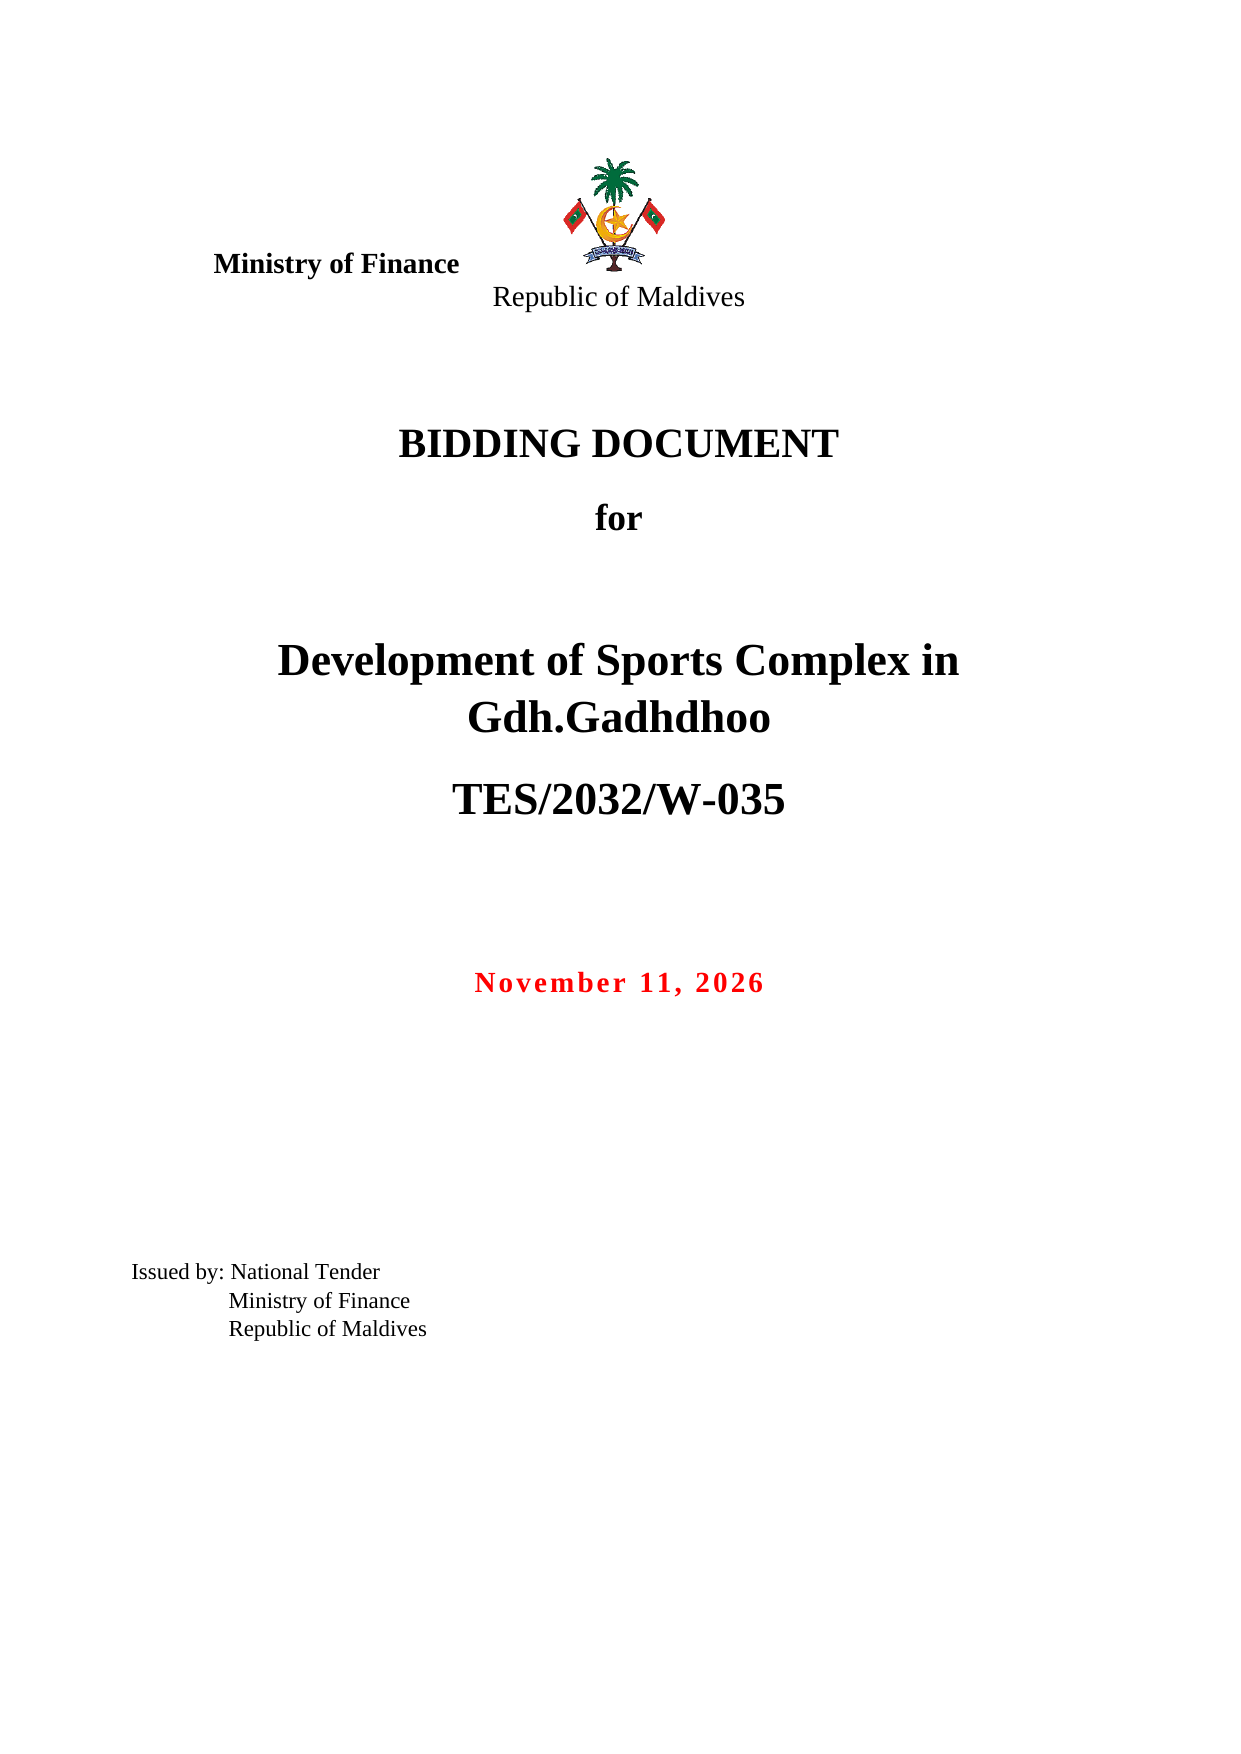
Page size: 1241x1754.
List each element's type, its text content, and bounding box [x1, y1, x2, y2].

text BIDDING DOCUMENT [131, 418, 1106, 466]
text Development of Sports Complex in Gdh.Gadhdhoo [131, 633, 1106, 742]
text Ministry of Finance [131, 246, 1106, 279]
text Republic of Maldives [131, 279, 1106, 313]
text Issued by: National Tender [131, 1258, 1106, 1285]
text Ministry of Finance [131, 1287, 1106, 1313]
text for [131, 495, 1106, 538]
text July 6, 2023 [131, 966, 1106, 999]
text Republic of Maldives [131, 1315, 1106, 1342]
text TES/2032/W-035 [131, 772, 1106, 824]
